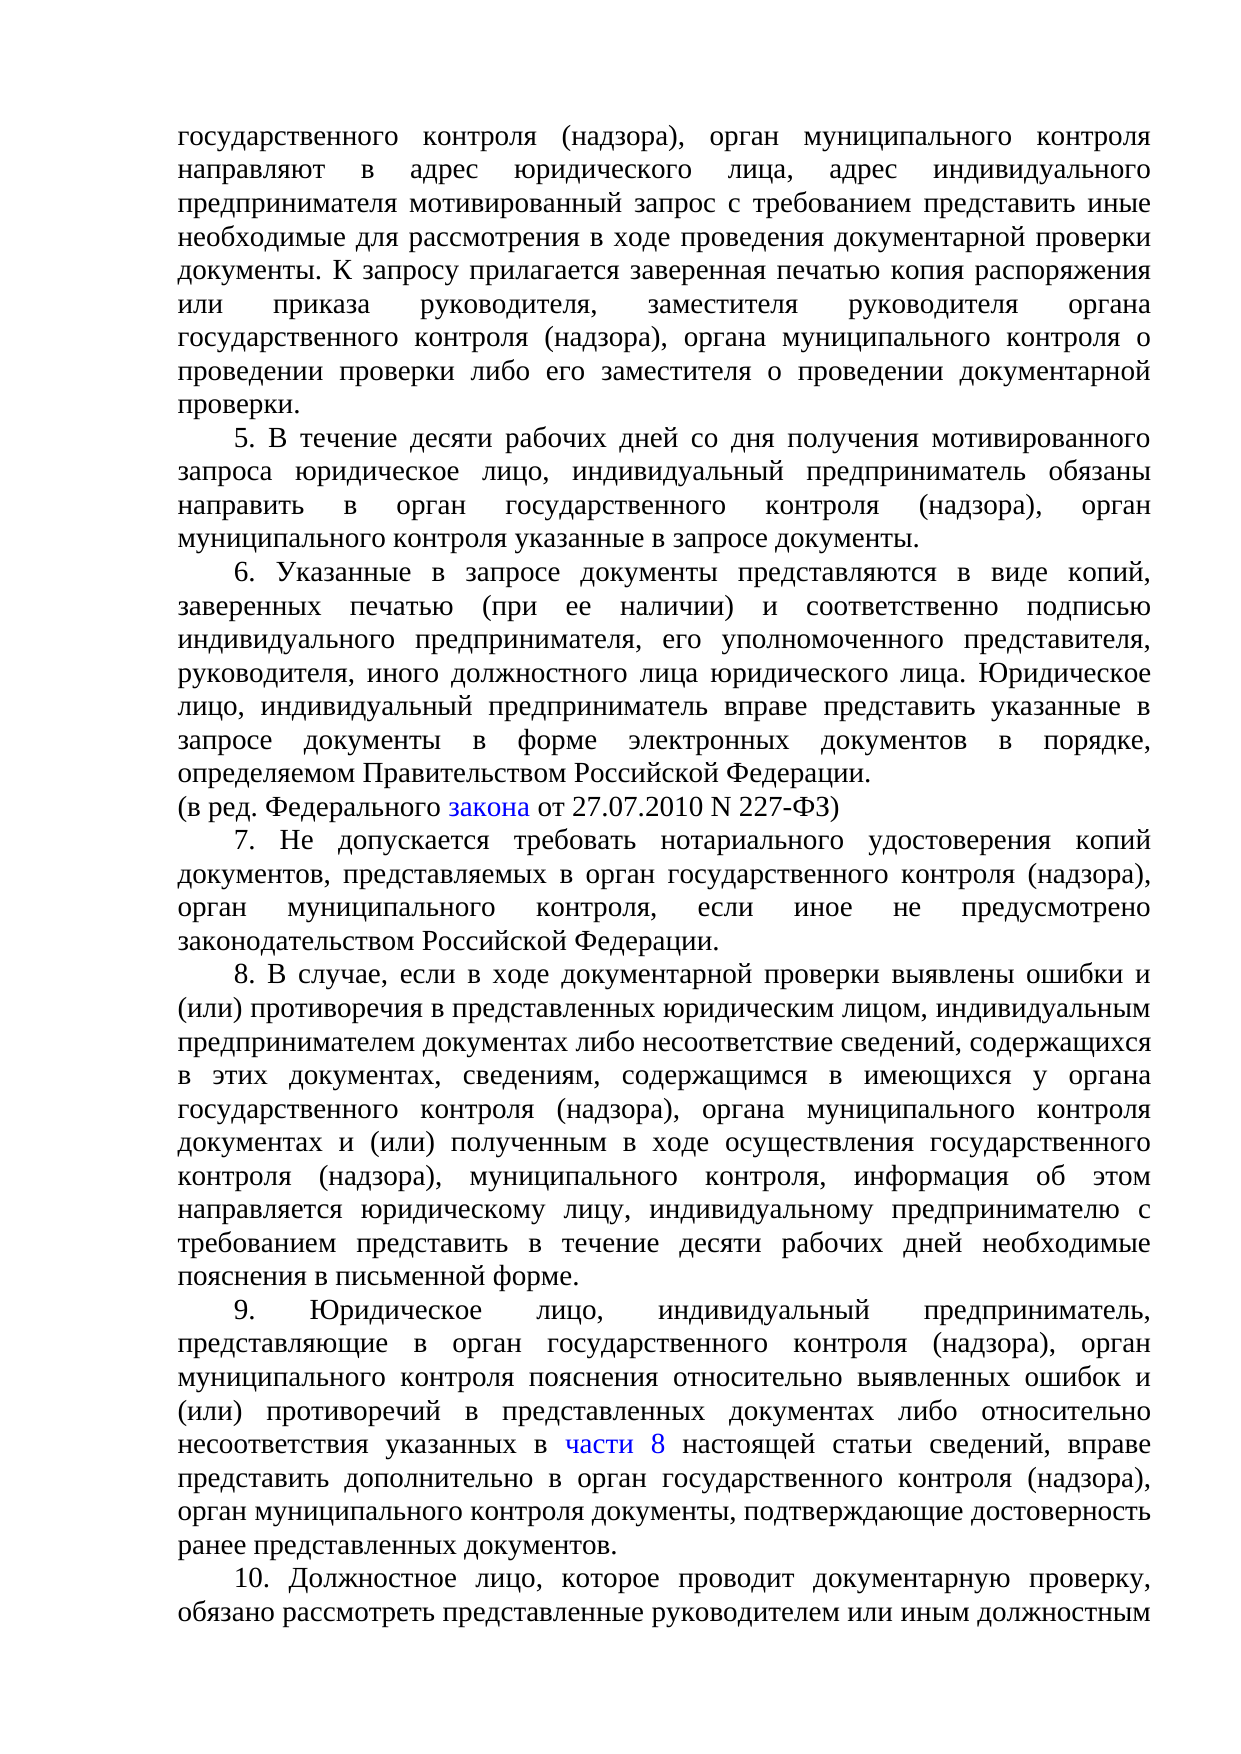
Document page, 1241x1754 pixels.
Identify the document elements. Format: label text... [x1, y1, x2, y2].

text 8. В случае, если в ходе документарной проверки выявлены ошибки и (или) противоречия в представленных юридическим лицом, индивидуальным предпринимателем документах либо несоответствие сведений, содержащихся в этих документах, сведениям, содержащимся в имеющихся у органа государственного контроля (надзора), органа муниципального контроля документах и (или) полученным в ходе осуществления государственного контроля (надзора), муниципального контроля, информация об этом направляется юридическому лицу, индивидуальному предпринимателю с требованием представить в течение десяти рабочих дней необходимые пояснения в письменной форме. [177, 957, 1152, 1292]
text (в ред. Федерального закона от 27.07.2010 N 227-ФЗ) [177, 789, 1152, 822]
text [177, 118, 1152, 420]
text 7. Не допускается требовать нотариального удостоверения копий документов, представляемых в орган государственного контроля (надзора), орган муниципального контроля, если иное не предусмотрено законодательством Российской Федерации. [177, 822, 1152, 957]
text 6. Указанные в запросе документы представляются в виде копий, заверенных печатью (при ее наличии) и соответственно подписью индивидуального предпринимателя, его уполномоченного представителя, руководителя, иного должностного лица юридического лица. Юридическое лицо, индивидуальный предприниматель вправе представить указанные в запросе документы в форме электронных документов в порядке, определяемом Правительством Российской Федерации. [177, 554, 1152, 789]
text 5. В течение десяти рабочих дней со дня получения мотивированного запроса юридическое лицо, индивидуальный предприниматель обязаны направить в орган государственного контроля (надзора), орган муниципального контроля указанные в запросе документы. [177, 420, 1152, 554]
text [177, 1560, 1152, 1627]
text 9. Юридическое лицо, индивидуальный предприниматель, представляющие в орган государственного контроля (надзора), орган муниципального контроля пояснения относительно выявленных ошибок и (или) противоречий в представленных документах либо относительно несоответствия указанных в части 8 настоящей статьи сведений, вправе представить дополнительно в орган государственного контроля (надзора), орган муниципального контроля документы, подтверждающие достоверность ранее представленных документов. [177, 1292, 1152, 1560]
